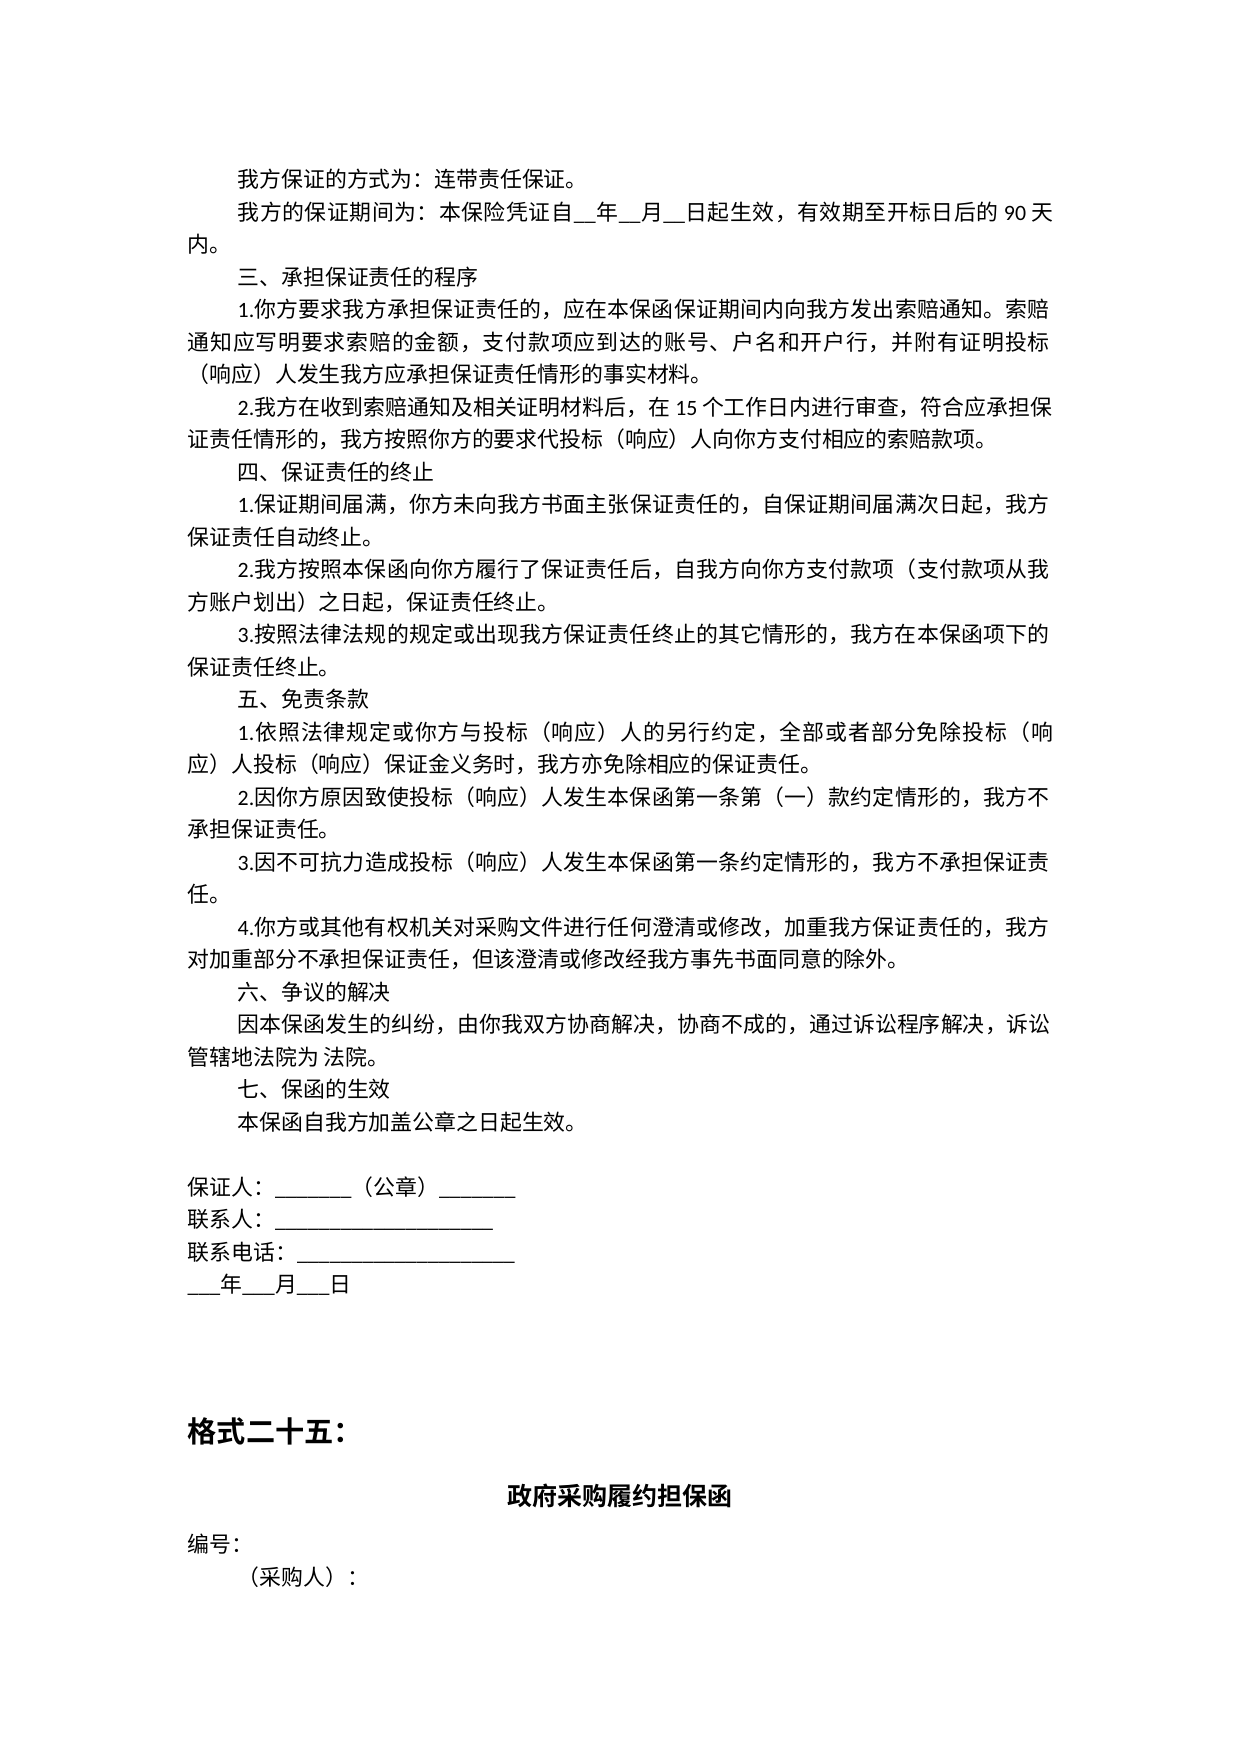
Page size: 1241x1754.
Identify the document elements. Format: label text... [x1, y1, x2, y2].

text 2.因你方原因致使投标（响应）人发生本保函第一条第（一）款约定情形的，我方不承担保证责任。 [187, 779, 1053, 844]
text 政府采购履约担保函 [187, 1462, 1053, 1527]
text 3.因不可抗力造成投标（响应）人发生本保函第一条约定情形的，我方不承担保证责任。 [187, 844, 1053, 909]
text 六、争议的解决 [187, 974, 1053, 1007]
text 联系电话：____________________ [187, 1234, 1053, 1267]
text 2.我方在收到索赔通知及相关证明材料后，在15个工作日内进行审查，符合应承担保证责任情形的，我方按照你方的要求代投标（响应）人向你方支付相应的索赔款项。 [187, 389, 1053, 454]
text 3.按照法律法规的规定或出现我方保证责任终止的其它情形的，我方在本保函项下的保证责任终止。 [187, 617, 1053, 682]
text 1.依照法律规定或你方与投标（响应）人的另行约定，全部或者部分免除投标（响应）人投标（响应）保证金义务时，我方亦免除相应的保证责任。 [187, 714, 1053, 779]
text 编号： [187, 1527, 1053, 1559]
text 格式二十五： [187, 1397, 1053, 1462]
text 我方保证的方式为：连带责任保证。 [187, 162, 1053, 194]
text 三、承担保证责任的程序 [187, 259, 1053, 292]
text 本保函自我方加盖公章之日起生效。 [187, 1104, 1053, 1137]
text 保证人：_______（公章）_______ [187, 1169, 1053, 1202]
text 1.保证期间届满，你方未向我方书面主张保证责任的，自保证期间届满次日起，我方保证责任自动终止。 [187, 487, 1053, 552]
text 因本保函发生的纠纷，由你我双方协商解决，协商不成的，通过诉讼程序解决，诉讼管辖地法院为 法院。 [187, 1007, 1053, 1072]
text 1.你方要求我方承担保证责任的，应在本保函保证期间内向我方发出索赔通知。索赔通知应写明要求索赔的金额，支付款项应到达的账号、户名和开户行，并附有证明投标（响应）人发生我方应承担保证责任情形的事实材料。 [187, 292, 1053, 389]
text 我方的保证期间为：本保险凭证自__年__月__日起生效，有效期至开标日后的90天内。 [187, 194, 1053, 259]
text 四、保证责任的终止 [187, 454, 1053, 487]
text 五、免责条款 [187, 682, 1053, 714]
text 联系人：____________________ [187, 1202, 1053, 1234]
text 4.你方或其他有权机关对采购文件进行任何澄清或修改，加重我方保证责任的，我方对加重部分不承担保证责任，但该澄清或修改经我方事先书面同意的除外。 [187, 909, 1053, 974]
text ___年___月___日 [187, 1267, 1053, 1299]
text （采购人）： [187, 1559, 1053, 1592]
text 七、保函的生效 [187, 1072, 1053, 1104]
text 2.我方按照本保函向你方履行了保证责任后，自我方向你方支付款项（支付款项从我方账户划出）之日起，保证责任终止。 [187, 552, 1053, 617]
